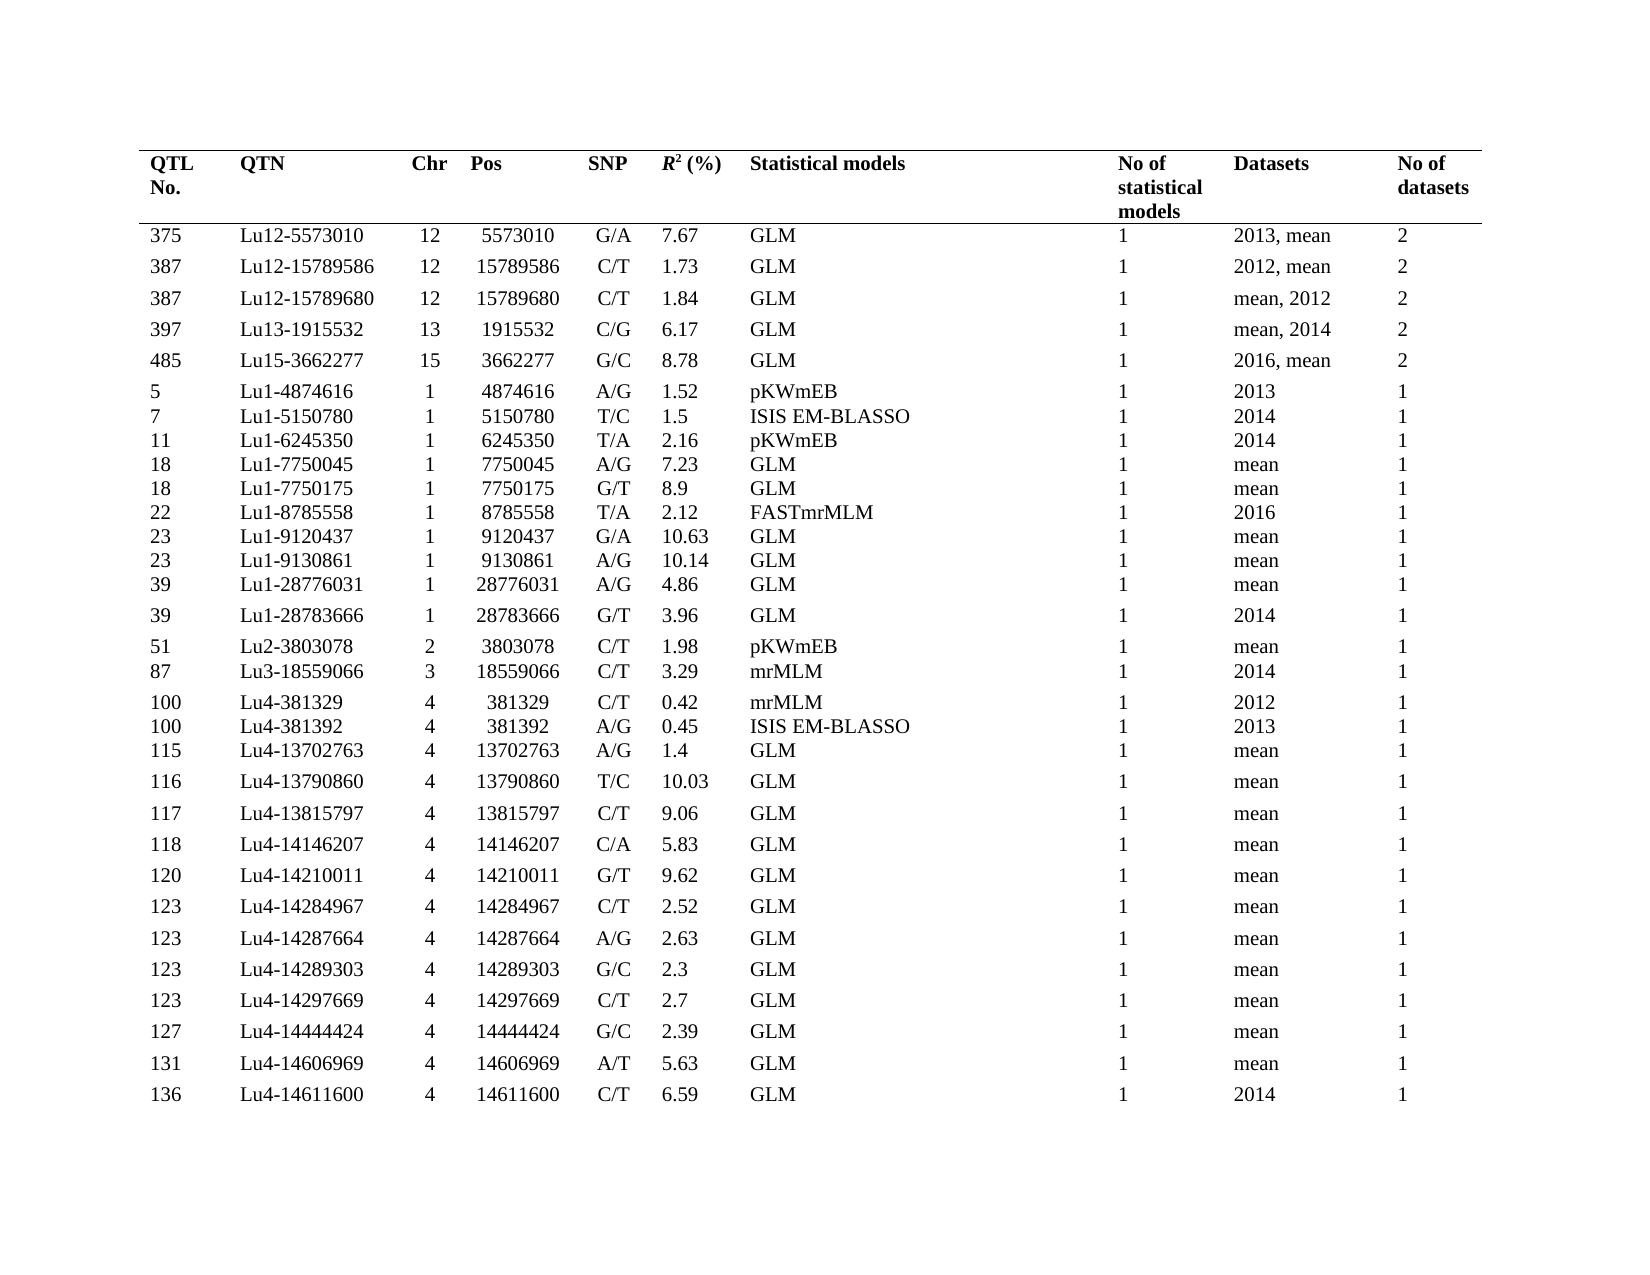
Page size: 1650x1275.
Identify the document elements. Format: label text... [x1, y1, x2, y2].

table_cell 28783666 [459, 603, 577, 634]
table_cell 1 [1107, 800, 1222, 832]
table_cell 116 [139, 769, 228, 800]
table_cell GLM [739, 988, 1107, 1019]
table_cell 7750045 [459, 452, 577, 476]
table_cell mean [1223, 452, 1386, 476]
table_cell 118 [139, 832, 228, 863]
table_cell mean [1223, 894, 1386, 925]
table_cell 1 [1386, 988, 1482, 1019]
table_cell 2 [1386, 348, 1482, 379]
table_cell 5.63 [650, 1050, 738, 1082]
table_cell 1 [1107, 255, 1222, 286]
table_cell 3.96 [650, 603, 738, 634]
table_cell 12 [400, 224, 459, 254]
table_cell 1 [1386, 635, 1482, 658]
table_cell mrMLM [739, 659, 1107, 690]
table_cell mean [1223, 476, 1386, 500]
table_cell 387 [139, 255, 228, 286]
table_cell 9130861 [459, 548, 577, 572]
table_cell 1 [1386, 925, 1482, 957]
table_cell 5573010 [459, 224, 577, 254]
table_cell 23 [139, 524, 228, 548]
table_cell 1 [1386, 404, 1482, 428]
table_cell T/C [577, 769, 650, 800]
table_cell 1915532 [459, 317, 577, 348]
table_cell Lu1-28776031 [229, 572, 400, 603]
table_cell 1.84 [650, 286, 738, 317]
table_header QTL No. [139, 151, 228, 223]
table_cell 2 [1386, 224, 1482, 254]
table_cell Lu1-9130861 [229, 548, 400, 572]
table_cell 1 [1107, 894, 1222, 925]
table_cell 397 [139, 317, 228, 348]
table_cell Lu4-14289303 [229, 957, 400, 988]
table_cell 2014 [1223, 428, 1386, 452]
table_cell C/T [577, 800, 650, 832]
table_cell 117 [139, 800, 228, 832]
table_cell 1 [1107, 348, 1222, 379]
table_cell 0.42 [650, 690, 738, 714]
table_cell 14444424 [459, 1019, 577, 1050]
table_cell 8.9 [650, 476, 738, 500]
table_cell Lu12-5573010 [229, 224, 400, 254]
table_cell 2014 [1223, 659, 1386, 690]
table_cell 1 [1107, 286, 1222, 317]
table_cell 4 [400, 769, 459, 800]
table_cell GLM [739, 1019, 1107, 1050]
table_cell 2012 [1223, 690, 1386, 714]
table_cell 1 [400, 428, 459, 452]
table_cell 14611600 [459, 1082, 577, 1113]
table_cell mean [1223, 925, 1386, 957]
table_cell 10.03 [650, 769, 738, 800]
table_cell 1 [1107, 690, 1222, 714]
table_cell 4 [400, 800, 459, 832]
table_cell 4 [400, 1050, 459, 1082]
table_cell 1 [400, 524, 459, 548]
table_cell GLM [739, 738, 1107, 769]
table_cell 13790860 [459, 769, 577, 800]
table_cell 4.86 [650, 572, 738, 603]
table_cell T/A [577, 428, 650, 452]
table_cell Lu4-13702763 [229, 738, 400, 769]
table_cell Lu1-4874616 [229, 380, 400, 403]
table_cell 3 [400, 659, 459, 690]
table_cell Lu4-14297669 [229, 988, 400, 1019]
table_cell Lu4-14606969 [229, 1050, 400, 1082]
table_cell 1 [1386, 548, 1482, 572]
table_cell 4 [400, 863, 459, 894]
table_cell 7750175 [459, 476, 577, 500]
table_cell 4 [400, 925, 459, 957]
table_cell A/T [577, 1050, 650, 1082]
table_cell mean [1223, 988, 1386, 1019]
table_cell 136 [139, 1082, 228, 1113]
table_cell 6245350 [459, 428, 577, 452]
table_cell G/C [577, 1019, 650, 1050]
table_cell 1 [1107, 428, 1222, 452]
table_cell 39 [139, 603, 228, 634]
table_header R2 (%) [650, 151, 738, 223]
table_cell 7 [139, 404, 228, 428]
table_cell 7.67 [650, 224, 738, 254]
table_cell 10.14 [650, 548, 738, 572]
table_cell C/T [577, 286, 650, 317]
table_cell 2.52 [650, 894, 738, 925]
table_cell 14210011 [459, 863, 577, 894]
table_cell 15789586 [459, 255, 577, 286]
table_cell Lu4-13815797 [229, 800, 400, 832]
table_cell Lu4-14611600 [229, 1082, 400, 1113]
table_cell 2014 [1223, 603, 1386, 634]
table_cell 0.45 [650, 714, 738, 738]
table_cell 4 [400, 714, 459, 738]
table_header Pos [459, 151, 577, 223]
table_cell 1.98 [650, 635, 738, 658]
table_cell 51 [139, 635, 228, 658]
table_cell G/C [577, 348, 650, 379]
table_header Statistical models [739, 151, 1107, 223]
table_cell 1 [1386, 452, 1482, 476]
table_cell GLM [739, 572, 1107, 603]
table_cell 1 [1386, 1019, 1482, 1050]
table_cell 1 [1107, 832, 1222, 863]
table_cell 4 [400, 957, 459, 988]
table_cell G/C [577, 957, 650, 988]
table_cell C/G [577, 317, 650, 348]
table_cell 1 [1107, 635, 1222, 658]
table_cell 18 [139, 476, 228, 500]
table_cell 1 [1386, 690, 1482, 714]
table_cell 1 [1386, 1050, 1482, 1082]
table_cell 4 [400, 1082, 459, 1113]
table_cell GLM [739, 800, 1107, 832]
table_cell GLM [739, 317, 1107, 348]
table_cell 10.63 [650, 524, 738, 548]
table_cell C/T [577, 255, 650, 286]
table_cell Lu1-8785558 [229, 500, 400, 524]
table_cell 11 [139, 428, 228, 452]
table_cell 123 [139, 988, 228, 1019]
table_cell 1 [1107, 524, 1222, 548]
table_cell 1 [1386, 524, 1482, 548]
table_cell GLM [739, 1082, 1107, 1113]
table_cell 2016 [1223, 500, 1386, 524]
table_header SNP [577, 151, 650, 223]
table_cell 15789680 [459, 286, 577, 317]
table_cell mean [1223, 548, 1386, 572]
table_cell Lu4-381392 [229, 714, 400, 738]
table_cell 1 [1107, 659, 1222, 690]
table_cell 12 [400, 286, 459, 317]
table_cell 1.4 [650, 738, 738, 769]
table_cell 1 [1107, 404, 1222, 428]
table_header No of datasets [1386, 151, 1482, 223]
table_cell 4 [400, 832, 459, 863]
table_cell 381392 [459, 714, 577, 738]
table_cell 4874616 [459, 380, 577, 403]
table_cell GLM [739, 603, 1107, 634]
table_cell 3803078 [459, 635, 577, 658]
table_cell GLM [739, 452, 1107, 476]
table_cell Lu1-5150780 [229, 404, 400, 428]
table_cell C/T [577, 894, 650, 925]
table_cell 1 [400, 500, 459, 524]
table_cell GLM [739, 548, 1107, 572]
table_cell pKWmEB [739, 428, 1107, 452]
table_cell 2013 [1223, 380, 1386, 403]
table_cell 2.3 [650, 957, 738, 988]
table_cell 1 [1386, 659, 1482, 690]
table_cell A/G [577, 380, 650, 403]
table_cell 100 [139, 690, 228, 714]
table_cell GLM [739, 863, 1107, 894]
table_cell G/A [577, 224, 650, 254]
table_cell 1 [1386, 380, 1482, 403]
table_cell 1 [1386, 832, 1482, 863]
table_cell 8785558 [459, 500, 577, 524]
table_cell 9.06 [650, 800, 738, 832]
table_cell 22 [139, 500, 228, 524]
table_cell 387 [139, 286, 228, 317]
table_cell 7.23 [650, 452, 738, 476]
table_cell GLM [739, 224, 1107, 254]
table_cell 13 [400, 317, 459, 348]
table_cell 1 [1107, 603, 1222, 634]
table_cell GLM [739, 769, 1107, 800]
table_cell Lu4-14146207 [229, 832, 400, 863]
table_cell 15 [400, 348, 459, 379]
table_cell Lu3-18559066 [229, 659, 400, 690]
table_cell A/G [577, 572, 650, 603]
table_cell 485 [139, 348, 228, 379]
table_cell 1 [1107, 500, 1222, 524]
table_cell 1 [1107, 380, 1222, 403]
table_cell 2014 [1223, 1082, 1386, 1113]
table_cell 1.73 [650, 255, 738, 286]
table_cell 1 [1386, 428, 1482, 452]
table_cell 1 [1386, 500, 1482, 524]
table_cell 9120437 [459, 524, 577, 548]
table_cell 1 [1107, 1019, 1222, 1050]
table_cell 1 [1386, 894, 1482, 925]
table_cell Lu1-9120437 [229, 524, 400, 548]
table_cell Lu4-14210011 [229, 863, 400, 894]
table_cell 1 [1107, 1050, 1222, 1082]
table_cell 5150780 [459, 404, 577, 428]
table_cell 1 [400, 603, 459, 634]
table_cell 2.39 [650, 1019, 738, 1050]
table_cell Lu4-14284967 [229, 894, 400, 925]
table_cell A/G [577, 925, 650, 957]
table_cell C/T [577, 1082, 650, 1113]
table_cell Lu1-6245350 [229, 428, 400, 452]
table_cell Lu4-13790860 [229, 769, 400, 800]
table_cell mean, 2014 [1223, 317, 1386, 348]
table_cell mean [1223, 524, 1386, 548]
table_cell 14287664 [459, 925, 577, 957]
table_header Datasets [1223, 151, 1386, 223]
table_cell 1 [400, 572, 459, 603]
table_cell GLM [739, 476, 1107, 500]
table_cell GLM [739, 894, 1107, 925]
table_cell 3.29 [650, 659, 738, 690]
table_cell 1.5 [650, 404, 738, 428]
table_cell Lu4-14444424 [229, 1019, 400, 1050]
table_cell A/G [577, 548, 650, 572]
table_cell C/T [577, 690, 650, 714]
table_cell 1 [1107, 317, 1222, 348]
table_cell 4 [400, 1019, 459, 1050]
table_cell 1 [1107, 476, 1222, 500]
table_cell 14297669 [459, 988, 577, 1019]
table_cell Lu12-15789586 [229, 255, 400, 286]
table_cell 14606969 [459, 1050, 577, 1082]
table_cell C/T [577, 988, 650, 1019]
table_cell pKWmEB [739, 635, 1107, 658]
table_cell A/G [577, 452, 650, 476]
table_cell mean [1223, 1050, 1386, 1082]
table_cell 2013, mean [1223, 224, 1386, 254]
table_cell 2014 [1223, 404, 1386, 428]
table_header Chr [400, 151, 459, 223]
table_cell GLM [739, 832, 1107, 863]
table_cell 1 [1386, 714, 1482, 738]
table_cell pKWmEB [739, 380, 1107, 403]
table_cell 1 [400, 380, 459, 403]
table_cell 23 [139, 548, 228, 572]
table_cell 4 [400, 894, 459, 925]
table_cell 13702763 [459, 738, 577, 769]
table_cell T/C [577, 404, 650, 428]
table_cell 1 [400, 548, 459, 572]
table_cell 2013 [1223, 714, 1386, 738]
table_cell T/A [577, 500, 650, 524]
table_cell 1 [1107, 1082, 1222, 1113]
table_cell GLM [739, 524, 1107, 548]
table_cell C/A [577, 832, 650, 863]
table_cell 1 [1386, 957, 1482, 988]
table_cell 123 [139, 894, 228, 925]
table_cell mrMLM [739, 690, 1107, 714]
table_cell 2.16 [650, 428, 738, 452]
table_cell 1 [1107, 548, 1222, 572]
table_cell 127 [139, 1019, 228, 1050]
table_cell 14146207 [459, 832, 577, 863]
table_cell 2.7 [650, 988, 738, 1019]
table_cell 1 [1107, 714, 1222, 738]
table_cell mean [1223, 1019, 1386, 1050]
table_cell C/T [577, 659, 650, 690]
table_cell mean [1223, 738, 1386, 769]
table_cell 1 [400, 452, 459, 476]
table_cell 2.63 [650, 925, 738, 957]
table_cell 120 [139, 863, 228, 894]
table_cell 1 [1107, 925, 1222, 957]
table_cell 8.78 [650, 348, 738, 379]
table_cell C/T [577, 635, 650, 658]
table_cell Lu1-7750045 [229, 452, 400, 476]
table_cell 1 [1386, 863, 1482, 894]
table_cell mean [1223, 832, 1386, 863]
table_cell 3662277 [459, 348, 577, 379]
table_cell 39 [139, 572, 228, 603]
table_cell ISIS EM-BLASSO [739, 404, 1107, 428]
table_cell 12 [400, 255, 459, 286]
table_cell 131 [139, 1050, 228, 1082]
table_cell FASTmrMLM [739, 500, 1107, 524]
table_cell 2012, mean [1223, 255, 1386, 286]
table_cell GLM [739, 255, 1107, 286]
table_cell 2 [400, 635, 459, 658]
table_cell 4 [400, 738, 459, 769]
table_cell 1 [1107, 452, 1222, 476]
table_cell mean, 2012 [1223, 286, 1386, 317]
table_cell 2 [1386, 286, 1482, 317]
table_cell mean [1223, 635, 1386, 658]
table_cell 100 [139, 714, 228, 738]
table_cell 1 [1386, 572, 1482, 603]
table_cell 87 [139, 659, 228, 690]
table_cell mean [1223, 572, 1386, 603]
table_cell 18 [139, 452, 228, 476]
table_cell 1 [1107, 224, 1222, 254]
table_cell 2.12 [650, 500, 738, 524]
table_cell 1 [1107, 572, 1222, 603]
table_cell 375 [139, 224, 228, 254]
table_cell Lu4-14287664 [229, 925, 400, 957]
table_cell mean [1223, 863, 1386, 894]
table_cell Lu13-1915532 [229, 317, 400, 348]
table_cell 1 [1386, 738, 1482, 769]
table_cell GLM [739, 957, 1107, 988]
table_cell A/G [577, 738, 650, 769]
table_cell G/T [577, 863, 650, 894]
table_cell GLM [739, 348, 1107, 379]
table_cell GLM [739, 925, 1107, 957]
table_cell 5 [139, 380, 228, 403]
table_cell 2016, mean [1223, 348, 1386, 379]
table_cell ISIS EM-BLASSO [739, 714, 1107, 738]
table_cell 123 [139, 957, 228, 988]
table_cell 1 [1386, 603, 1482, 634]
table_cell 1 [400, 476, 459, 500]
table_cell Lu2-3803078 [229, 635, 400, 658]
table_cell 115 [139, 738, 228, 769]
table_cell G/T [577, 476, 650, 500]
table_cell GLM [739, 286, 1107, 317]
table_cell 381329 [459, 690, 577, 714]
table_cell 14289303 [459, 957, 577, 988]
table_cell 123 [139, 925, 228, 957]
table_cell Lu1-28783666 [229, 603, 400, 634]
table_cell 6.17 [650, 317, 738, 348]
table_cell Lu1-7750175 [229, 476, 400, 500]
table_cell 1 [1107, 863, 1222, 894]
table_cell 4 [400, 690, 459, 714]
table_cell Lu15-3662277 [229, 348, 400, 379]
table_cell mean [1223, 957, 1386, 988]
table_cell 2 [1386, 317, 1482, 348]
table_cell 1 [1107, 957, 1222, 988]
table_cell 1 [1386, 769, 1482, 800]
table_header QTN [229, 151, 400, 223]
table_cell 4 [400, 988, 459, 1019]
table_cell A/G [577, 714, 650, 738]
table_cell 14284967 [459, 894, 577, 925]
table_cell 6.59 [650, 1082, 738, 1113]
table_cell 13815797 [459, 800, 577, 832]
table_cell 1 [1386, 476, 1482, 500]
table_cell 1 [1107, 988, 1222, 1019]
table_cell Lu4-381329 [229, 690, 400, 714]
table_cell 18559066 [459, 659, 577, 690]
table_cell G/A [577, 524, 650, 548]
table_cell 1 [1107, 769, 1222, 800]
table_cell 28776031 [459, 572, 577, 603]
table_cell G/T [577, 603, 650, 634]
table_cell GLM [739, 1050, 1107, 1082]
table_cell 1.52 [650, 380, 738, 403]
table_header No of statistical models [1107, 151, 1222, 223]
table_cell mean [1223, 800, 1386, 832]
table_cell Lu12-15789680 [229, 286, 400, 317]
table_cell 2 [1386, 255, 1482, 286]
table_cell 1 [1386, 1082, 1482, 1113]
table_cell 1 [1386, 800, 1482, 832]
table_cell 1 [1107, 738, 1222, 769]
table_cell 9.62 [650, 863, 738, 894]
table_cell 5.83 [650, 832, 738, 863]
table_cell 1 [400, 404, 459, 428]
table_cell mean [1223, 769, 1386, 800]
